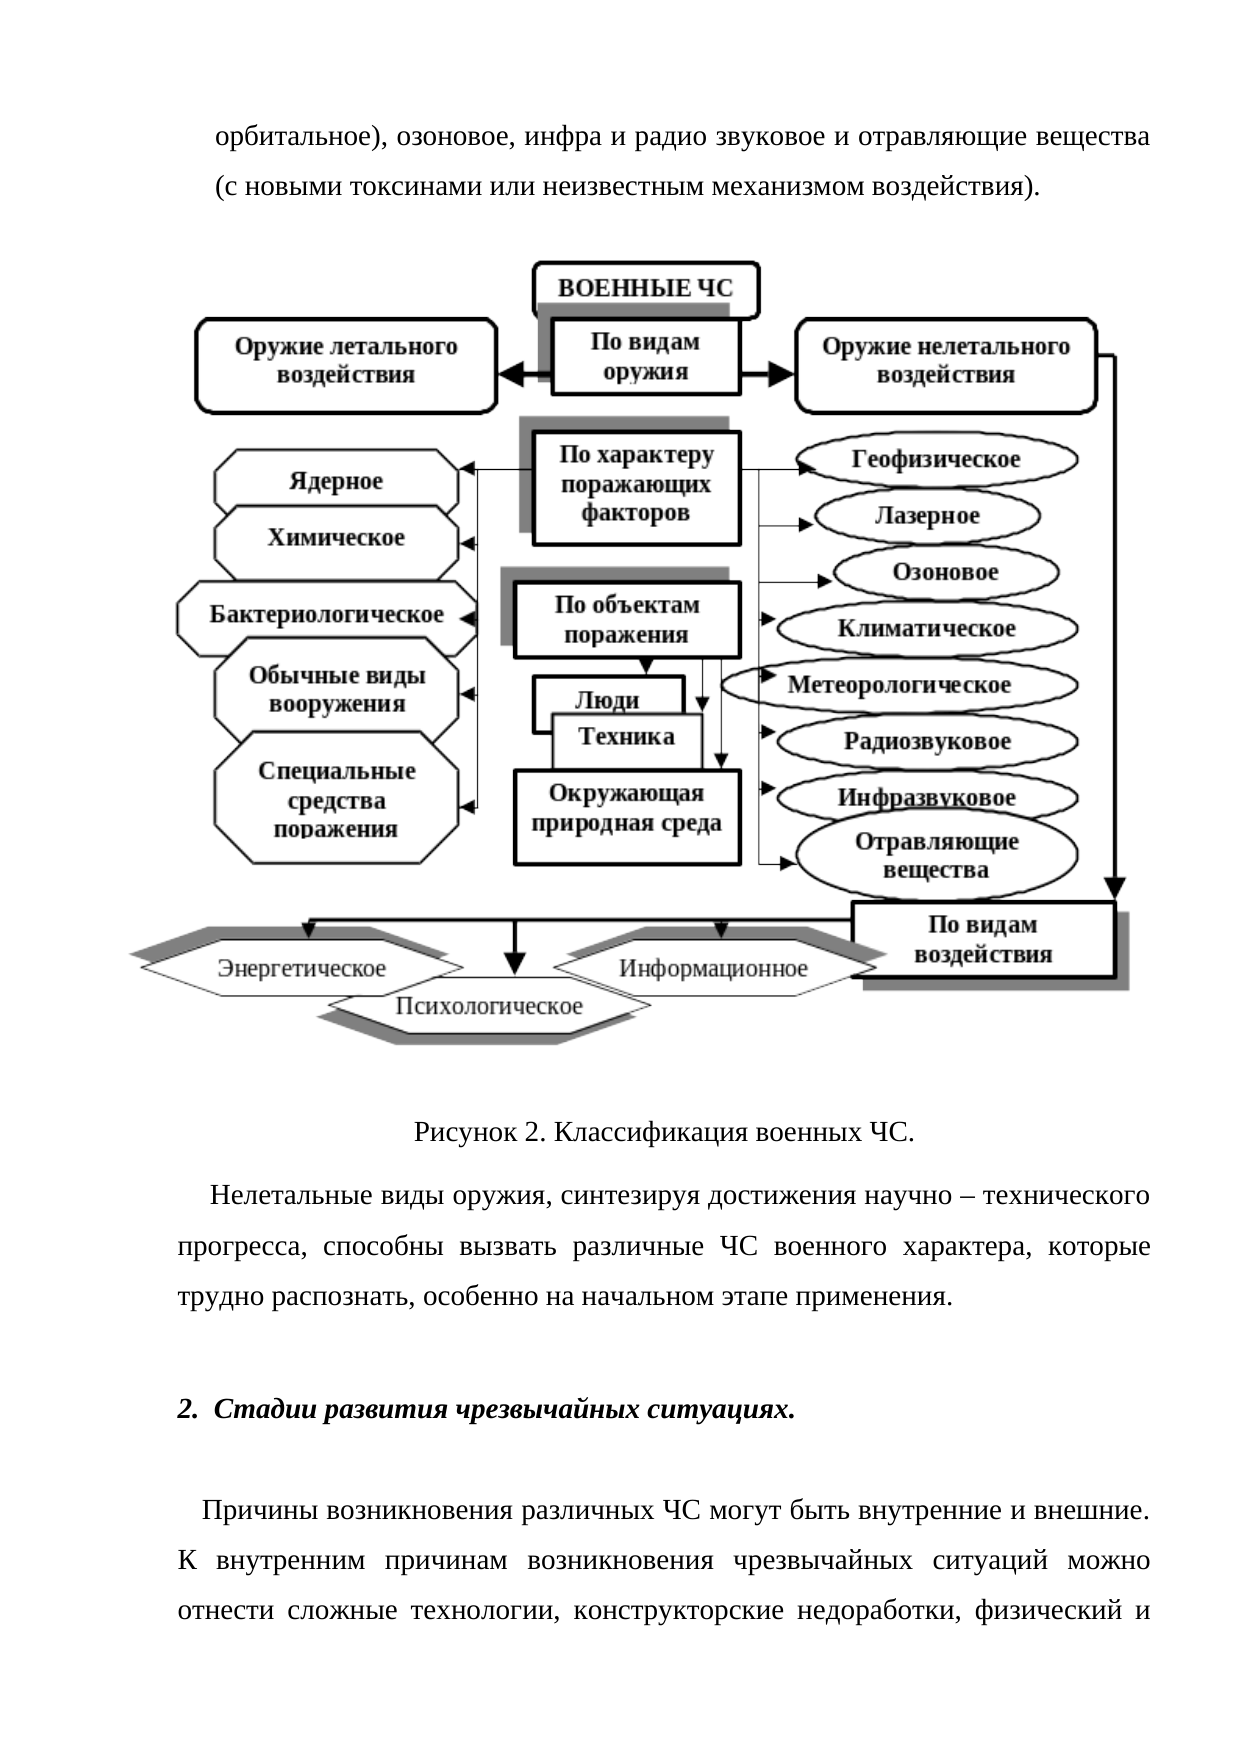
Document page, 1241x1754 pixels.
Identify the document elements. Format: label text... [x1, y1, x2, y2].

text Нелетальные виды оружия, синтезируя достижения научно – технического прогресса, способны вызвать различные ЧС военного характера, которые трудно распознать, особенно на начальном этапе применения. [177, 1177, 1152, 1312]
text 2. Стадии развития чрезвычайных ситуациях. [177, 1391, 1152, 1425]
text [177, 1492, 1152, 1626]
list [177, 118, 1152, 202]
text Рисунок 2. Классификация военных ЧС. [177, 1114, 1152, 1148]
